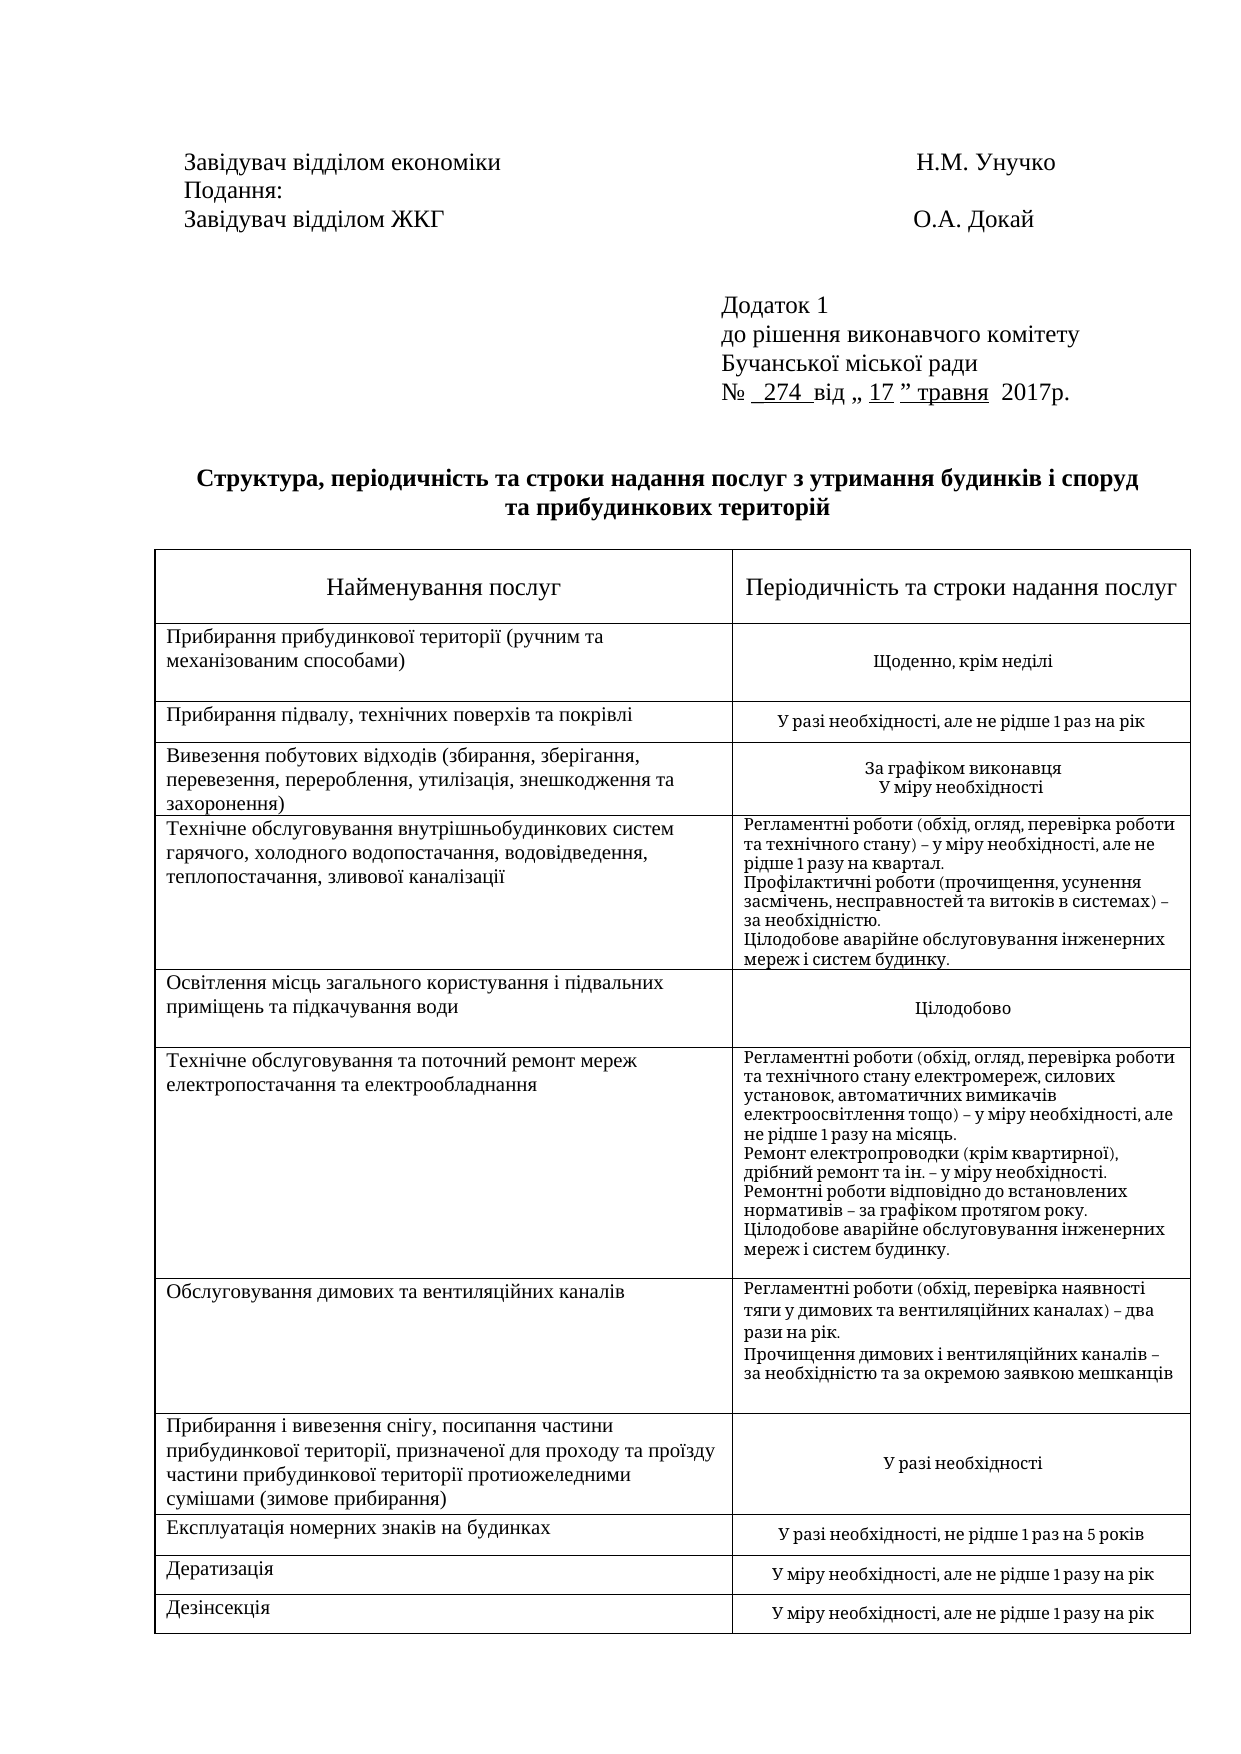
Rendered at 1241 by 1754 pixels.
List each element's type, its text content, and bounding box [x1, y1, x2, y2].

table_cell У разі необхідності [733, 1414, 1190, 1514]
text Подання: [183, 176, 1152, 204]
table_cell Регламентні роботи (обхід, огляд, перевірка роботи та технічного стану електромереж, силових установок, автоматичних вимикачів електроосвітлення тощо) – у міру необхідності, але не рідше 1 разу на місяць. Ремонт електропроводки (крім квартирної), дрібний ремонт та ін. – у міру необхідності. Ремонтні роботи відповідно до встановлених нормативів – за графіком протягом року. Цілодобове аварійне обслуговування інженерних мереж і систем будинку. [733, 1048, 1190, 1278]
text Завідувач відділом економіки Н.М. Унучко [177, 147, 1152, 176]
table_cell Регламентні роботи (обхід, огляд, перевірка роботи та технічного стану) – у міру необхідності, але не рідше 1 разу на квартал. Профілактичні роботи (прочищення, усунення засмічень, несправностей та витоків в системах) – за необхідністю. Цілодобове аварійне обслуговування інженерних мереж і систем будинку. [733, 816, 1190, 969]
table_cell Щоденно, крім неділі [733, 624, 1190, 701]
table_cell Дезінсекція [156, 1595, 732, 1633]
text Завідувач відділом ЖКГ О.А. Докай [183, 204, 1152, 233]
text до рішення виконавчого комітету [224, 319, 1105, 348]
text № _274 від „ 17 ” травня 2017р. [224, 377, 1105, 406]
table_cell У міру необхідності, але не рідше 1 разу на рік [733, 1595, 1190, 1633]
table_cell Регламентні роботи (обхід, перевірка наявності тяги у димових та вентиляційних каналах) – два рази на рік. Прочищення димових і вентиляційних каналів – за необхідністю та за окремою заявкою мешканців [733, 1279, 1190, 1412]
table_cell Експлуатація номерних знаків на будинках [156, 1515, 732, 1554]
table_cell Технічне обслуговування та поточний ремонт мереж електропостачання та електрообладнання [156, 1048, 732, 1278]
table_cell Дератизація [156, 1556, 732, 1594]
text Бучанської міської ради [224, 348, 1105, 377]
table_header Найменування послуг [156, 550, 732, 623]
table_cell Цілодобово [733, 970, 1190, 1047]
table_cell У разі необхідності, але не рідше 1 раз на рік [733, 702, 1190, 742]
table_cell У разі необхідності, не рідше 1 раз на 5 років [733, 1515, 1190, 1554]
table_cell Прибирання і вивезення снігу, посипання частини прибудинкової території, призначеної для проходу та проїзду частини прибудинкової території протиожеледними сумішами (зимове прибирання) [156, 1414, 732, 1514]
table_cell У міру необхідності, але не рідше 1 разу на рік [733, 1556, 1190, 1594]
table_cell За графіком виконавця У міру необхідності [733, 743, 1190, 815]
table_cell Технічне обслуговування внутрішньобудинкових систем гарячого, холодного водопостачання, водовідведення, теплопостачання, зливової каналізації [156, 816, 732, 969]
text Додаток 1 [224, 291, 1105, 319]
table_cell Вивезення побутових відходів (збирання, зберігання, перевезення, перероблення, утилізація, знешкодження та захоронення) [156, 743, 732, 815]
table_cell Прибирання підвалу, технічних поверхів та покрівлі [156, 702, 732, 742]
table_cell Освітлення місць загального користування і підвальних приміщень та підкачування води [156, 970, 732, 1047]
table_cell Обслуговування димових та вентиляційних каналів [156, 1279, 732, 1412]
table_cell Прибирання прибудинкової території (ручним та механізованим способами) [156, 624, 732, 701]
table_header Періодичність та строки надання послуг [733, 550, 1190, 623]
text Структура, періодичність та строки надання послуг з утримання будинків і споруд та прибудинкових територій [183, 463, 1152, 521]
